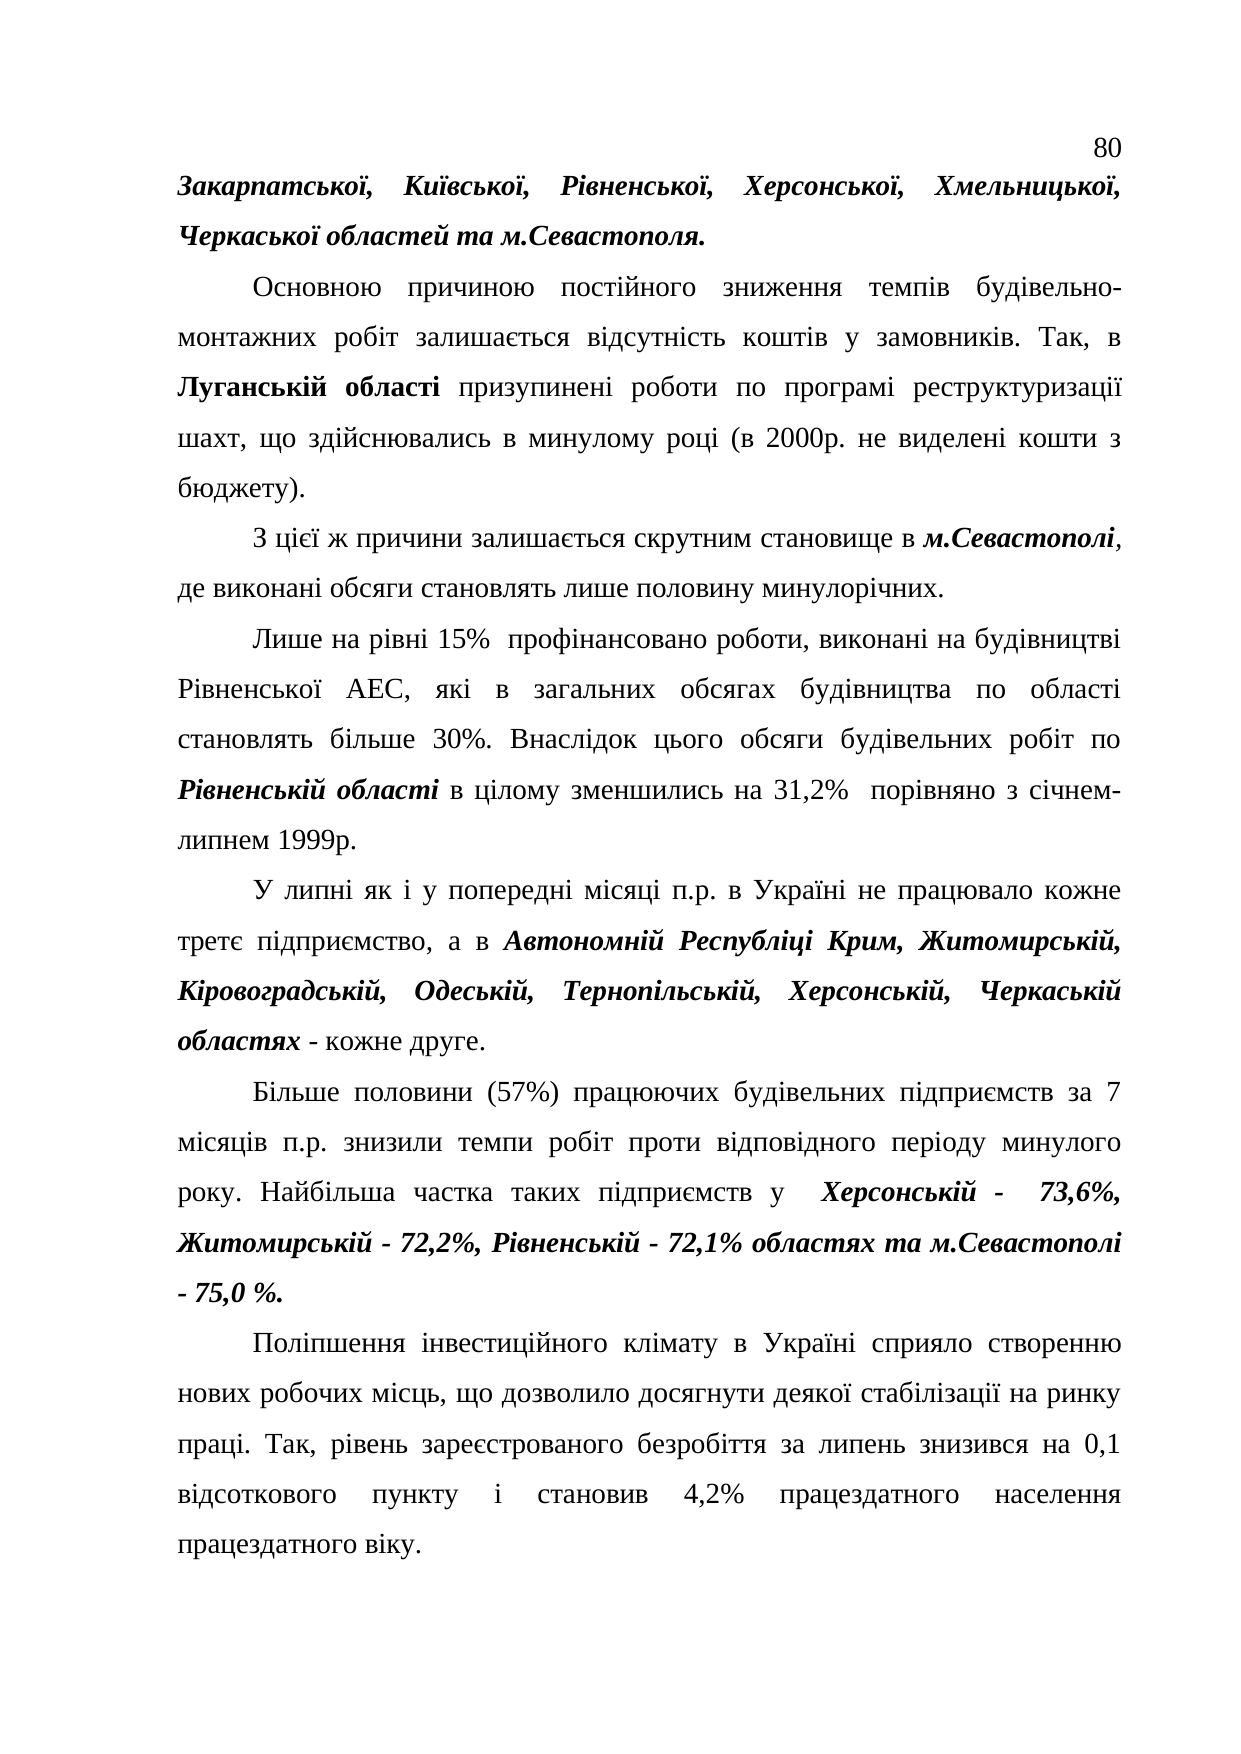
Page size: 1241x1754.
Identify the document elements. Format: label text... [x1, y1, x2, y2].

text Поліпшення інвестиційного клімату в Україні сприяло створенню нових робочих місць, що дозволило досягнути деякої стабілізації на ринку праці. Так, рівень зареєстрованого безробіття за липень знизився на 0,1 відсоткового пункту і становив 4,2% працездатного населення працездатного віку. [177, 1326, 1122, 1560]
text Більше половини (57%) працюючих будівельних підприємств за 7 місяців п.р. знизили темпи робіт проти відповідного періоду минулого року. Найбільша частка таких підприємств у Херсонській - 73,6%, Житомирській - 72,2%, Рівненській - 72,1% областях та м.Севастополі - 75,0 %. [177, 1074, 1122, 1309]
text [177, 168, 1122, 252]
text З цієї ж причини залишається скрутним становище в м.Севастополі, де виконані обсяги становлять лише половину минулорічних. [177, 521, 1122, 604]
text Основною причиною постійного зниження темпів будівельно-монтажних робіт залишається відсутність коштів у замовників. Так, в Луганській області призупинені роботи по програмі реструктуризації шахт, що здійснювались в минулому році (в 2000р. не виделені кошти з бюджету). [177, 269, 1122, 504]
text У липні як і у попередні місяці п.р. в Україні не працювало кожне третє підприємство, а в Автономній Республіці Крим, Житомирській, Кіровоградській, Одеській, Тернопільській, Херсонській, Черкаській областях - кожне друге. [177, 873, 1122, 1057]
text Лише на рівні 15% профінансовано роботи, виконані на будівництві Рівненської АЕС, які в загальних обсягах будівництва по області становлять більше 30%. Внаслідок цього обсяги будівельних робіт по Рівненській області в цілому зменшились на 31,2% порівняно з січнем-липнем 1999р. [177, 621, 1122, 856]
